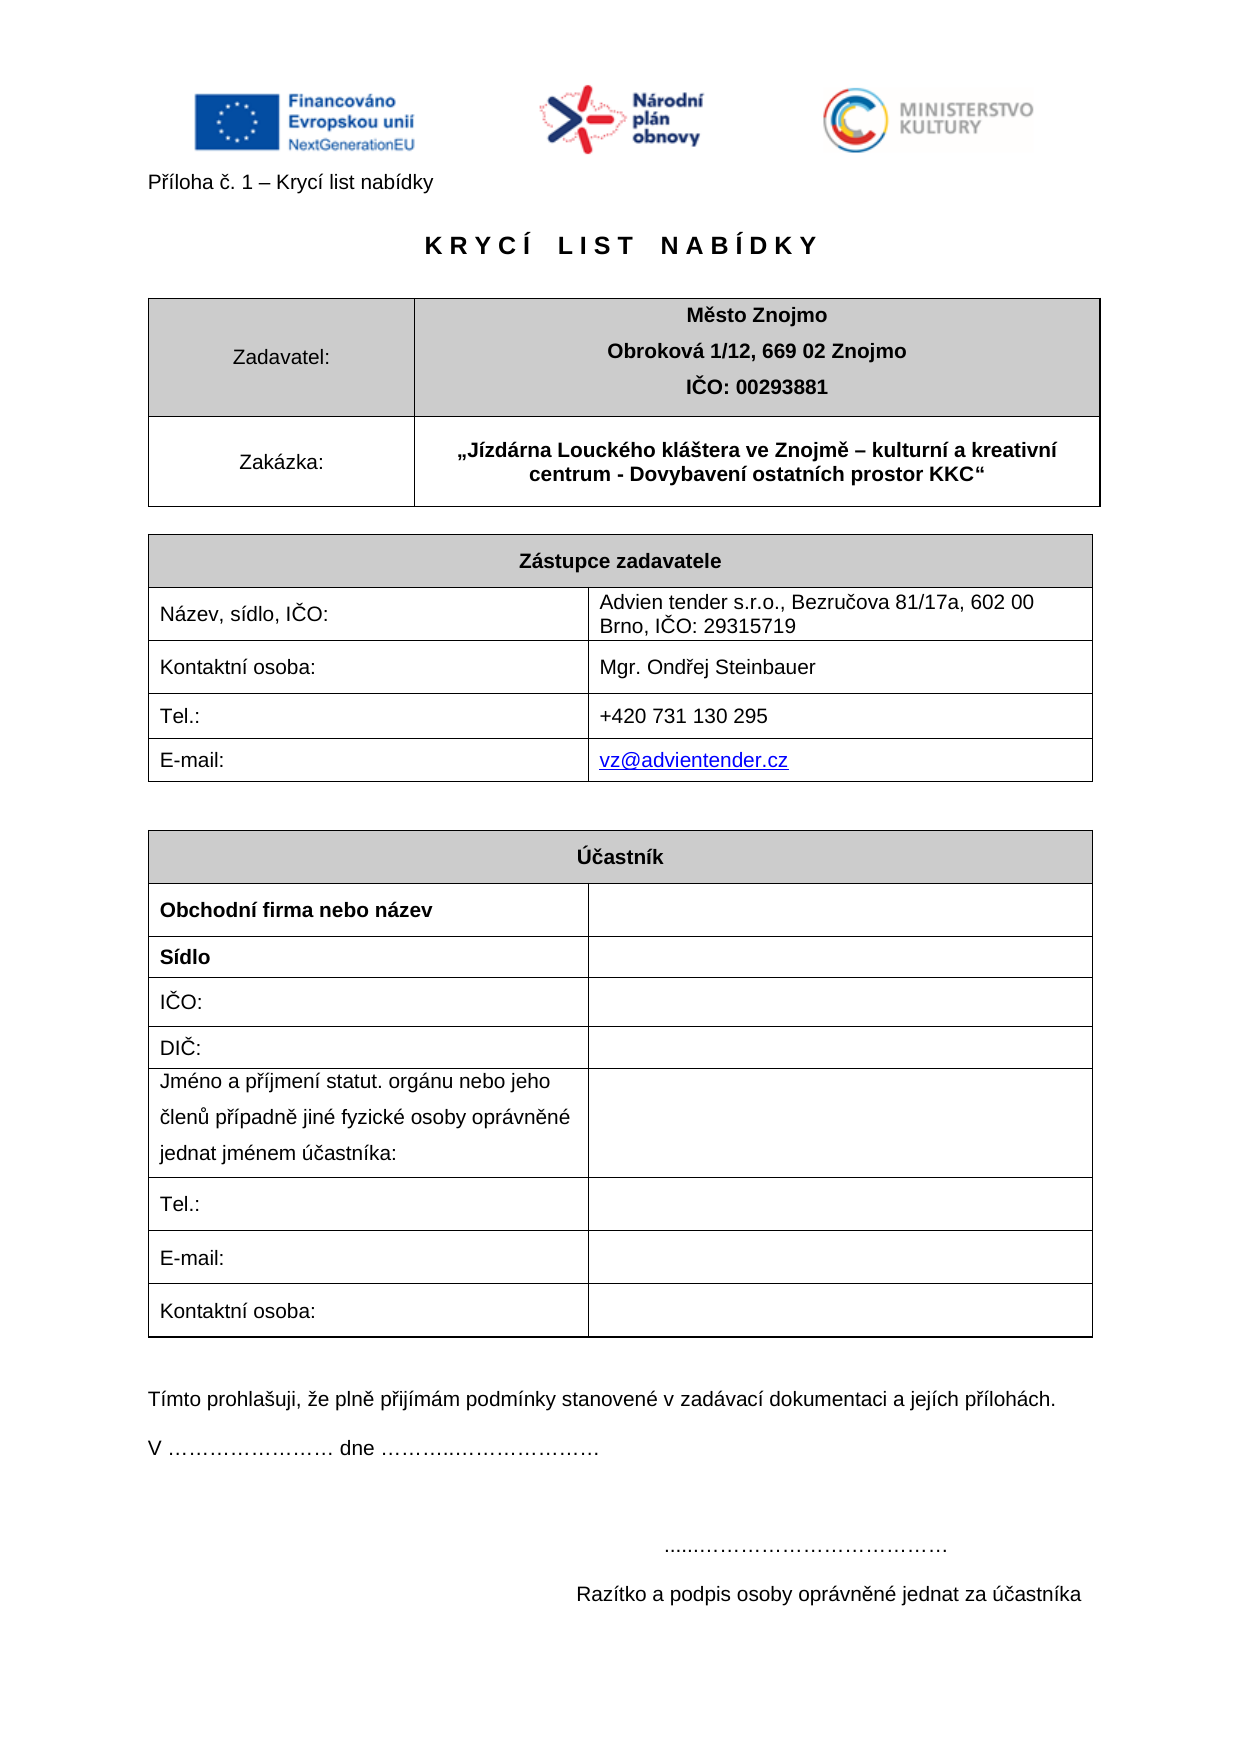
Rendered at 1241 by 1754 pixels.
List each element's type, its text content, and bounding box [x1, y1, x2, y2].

table_cell Tel.: [149, 694, 588, 737]
table_cell Obchodní firma nebo název [149, 884, 588, 936]
table_header Město Znojmo Obroková 1/12, 669 02 Znojmo IČO: 00293881 [415, 299, 1099, 416]
table_cell „Jízdárna Louckého kláštera ve Znojmě – kulturní a kreativní centrum - Dovybavení ostatních prostor KKC“ [415, 417, 1099, 506]
table_cell Sídlo [149, 937, 588, 977]
table_cell Název, sídlo, IČO: [149, 588, 588, 640]
table_cell Kontaktní osoba: [149, 641, 588, 693]
table_cell E-mail: [149, 1231, 588, 1283]
text V …………………… dne ………..………………… [148, 1435, 1092, 1459]
table_cell [589, 937, 1092, 977]
text Razítko a podpis osoby oprávněné jednat za účastníka [576, 1582, 1092, 1606]
table_cell Mgr. Ondřej Steinbauer [589, 641, 1092, 693]
table_cell Zakázka: [149, 417, 414, 506]
table_cell Tel.: [149, 1178, 588, 1230]
table_cell [589, 1178, 1092, 1230]
text ......……………………………… [664, 1533, 1092, 1557]
table_cell E-mail: [149, 739, 588, 781]
table_cell [589, 1027, 1092, 1068]
table_cell DIČ: [149, 1027, 588, 1068]
table_cell [589, 978, 1092, 1026]
table_cell [589, 1231, 1092, 1283]
table_cell [589, 1284, 1092, 1336]
text Tímto prohlašuji, že plně přijímám podmínky stanovené v zadávací dokumentaci a jejích přílohách. [148, 1386, 1092, 1410]
table_cell IČO: [149, 978, 588, 1026]
picture [147, 62, 1093, 179]
text K R Y C Í L I S T N A B Í D K Y [148, 231, 1092, 260]
table_header Účastník [149, 831, 1092, 883]
table_cell Jméno a příjmení statut. orgánu nebo jeho členů případně jiné fyzické osoby oprávněné jednat jménem účastníka: [149, 1069, 588, 1177]
table_cell Advien tender s.r.o., Bezručova 81/17a, 602 00 Brno, IČO: 29315719 [589, 588, 1092, 640]
table_cell +420 731 130 295 [589, 694, 1092, 737]
table_header Zástupce zadavatele [149, 535, 1092, 587]
table_cell vz@advientender.cz [589, 739, 1092, 781]
table_cell [589, 884, 1092, 936]
table_header Zadavatel: [149, 299, 414, 416]
table_cell [589, 1069, 1092, 1177]
table_cell Kontaktní osoba: [149, 1284, 588, 1336]
